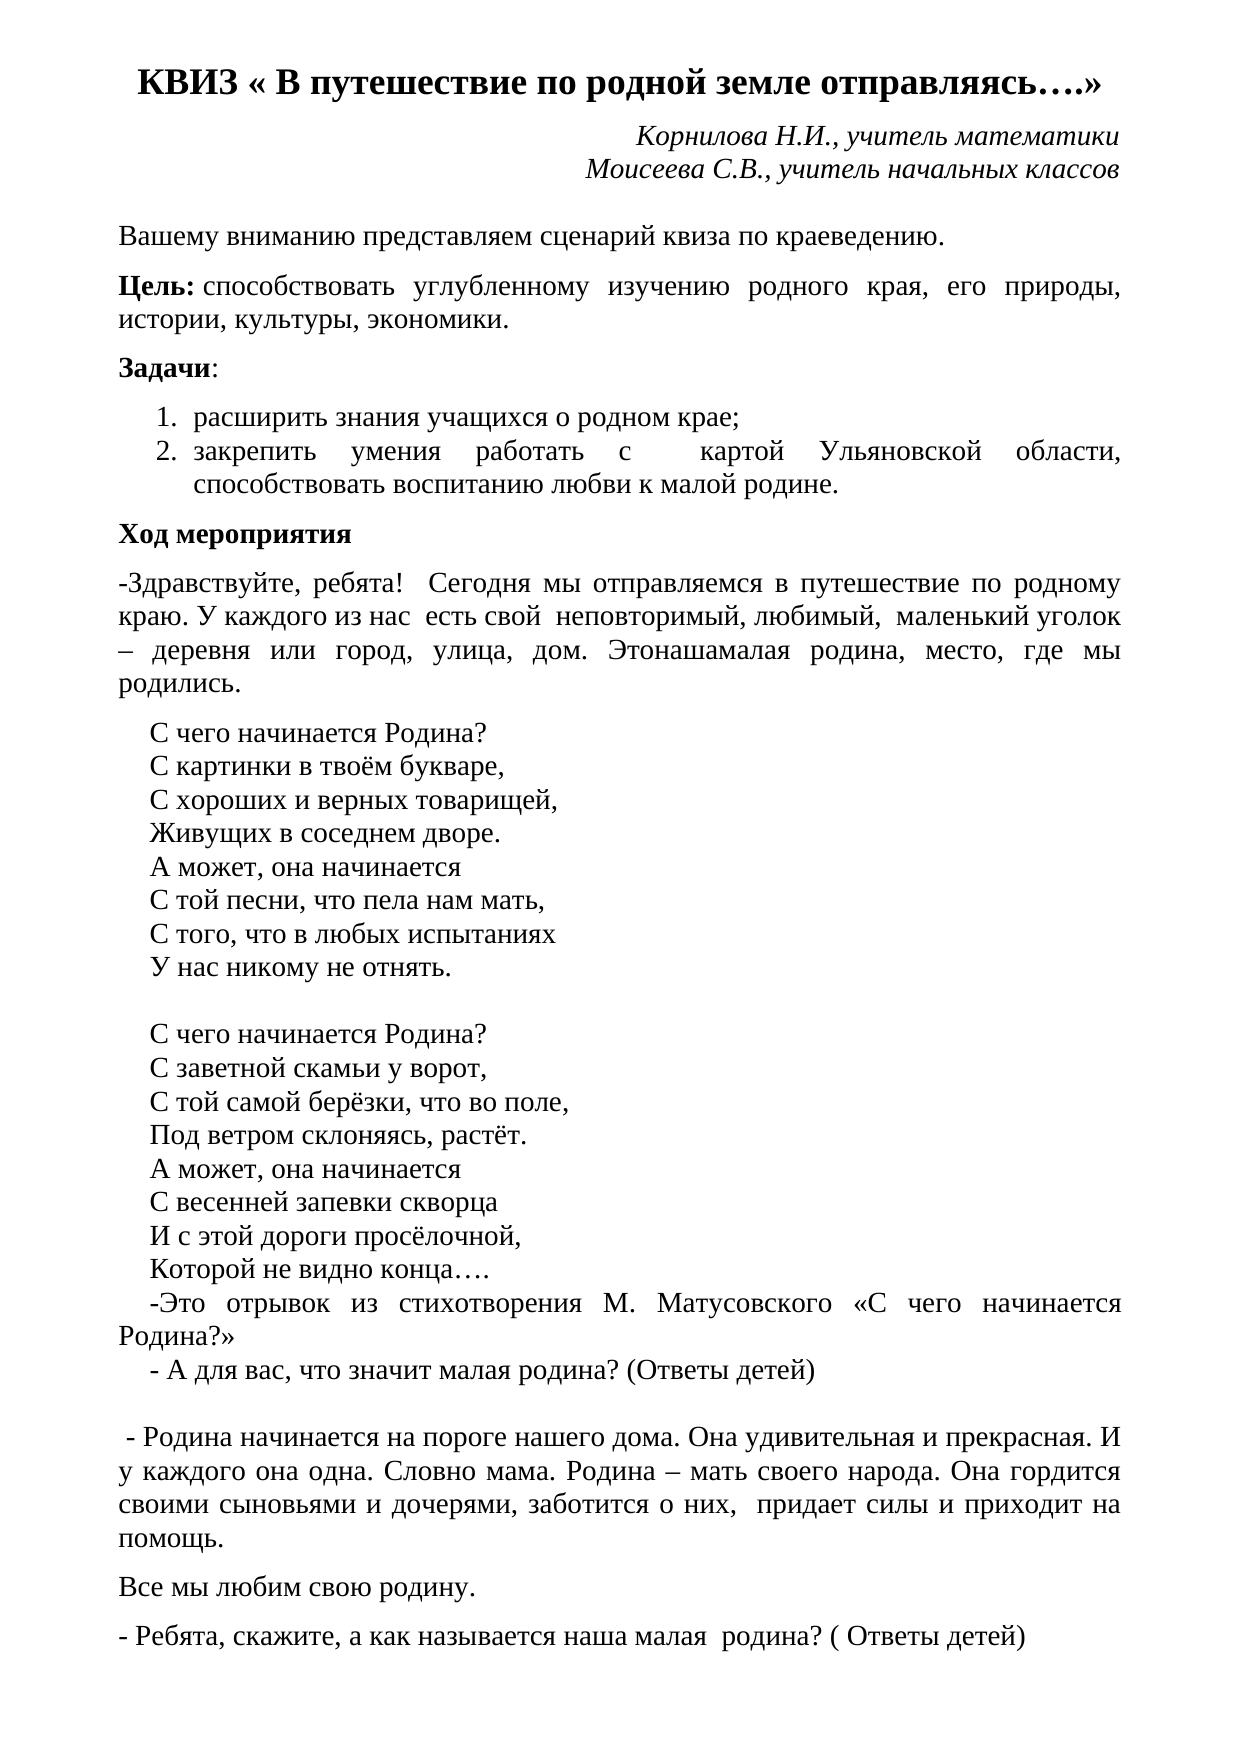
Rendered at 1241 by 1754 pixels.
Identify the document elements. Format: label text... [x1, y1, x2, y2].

text Под ветром склоняясь, растёт. [118, 1117, 1122, 1151]
text Корнилова Н.И., учитель математики [118, 118, 1122, 151]
text С хороших и верных товарищей, [118, 782, 1122, 815]
text Цель: способствовать углубленному изучению родного края, его природы, истории, культуры, экономики. [118, 268, 1122, 335]
text Ход мероприятия [118, 516, 1122, 549]
text С той самой берёзки, что во поле, [118, 1084, 1122, 1117]
text А может, она начинается [118, 1151, 1122, 1184]
text С картинки в твоём букваре, [118, 748, 1122, 782]
text Все мы любим свою родину. [118, 1569, 1122, 1602]
text У нас никому не отнять. [118, 949, 1122, 983]
text - А для вас, что значит малая родина? (Ответы детей) [118, 1352, 1122, 1386]
text Которой не видно конца…. [118, 1251, 1122, 1285]
text КВИЗ « В путешествие по родной земле отправляясь….» [118, 59, 1122, 102]
text Вашему вниманию представляем сценарий квиза по краеведению. [118, 218, 1122, 252]
text Живущих в соседнем дворе. [118, 815, 1122, 849]
text С чего начинается Родина? [118, 1017, 1122, 1050]
text И с этой дороги просёлочной, [118, 1218, 1122, 1251]
text -Это отрывок из стихотворения М. Матусовского «С чего начинается Родина?» [118, 1285, 1122, 1352]
text С чего начинается Родина? [118, 715, 1122, 748]
text С заветной скамьи у ворот, [118, 1050, 1122, 1084]
list закрепить умения работать с картой Ульяновской области, способствовать воспитанию любви к малой родине. [156, 433, 1122, 500]
text С весенней запевки скворца [118, 1184, 1122, 1218]
text С той песни, что пела нам мать, [118, 882, 1122, 916]
text -Здравствуйте, ребята! Сегодня мы отправляемся в путешествие по родному краю. У каждого из нас есть свой неповторимый, любимый, маленький уголок – деревня или город, улица, дом. Этонашамалая родина, место, где мы родились. [118, 565, 1122, 699]
list расширить знания учащихся о родном крае; [156, 399, 1122, 433]
text Задачи: [118, 350, 1122, 384]
text - Ребята, скажите, а как называется наша малая родина? ( Ответы детей) [118, 1618, 1122, 1652]
text А может, она начинается [118, 849, 1122, 882]
text - Родина начинается на пороге нашего дома. Она удивительная и прекрасная. И у каждого она одна. Словно мама. Родина – мать своего народа. Она гордится своими сыновьями и дочерями, заботится о них, придает силы и приходит на помощь. [118, 1419, 1122, 1553]
text Моисеева С.В., учитель начальных классов [118, 151, 1122, 185]
text С того, что в любых испытаниях [118, 916, 1122, 949]
